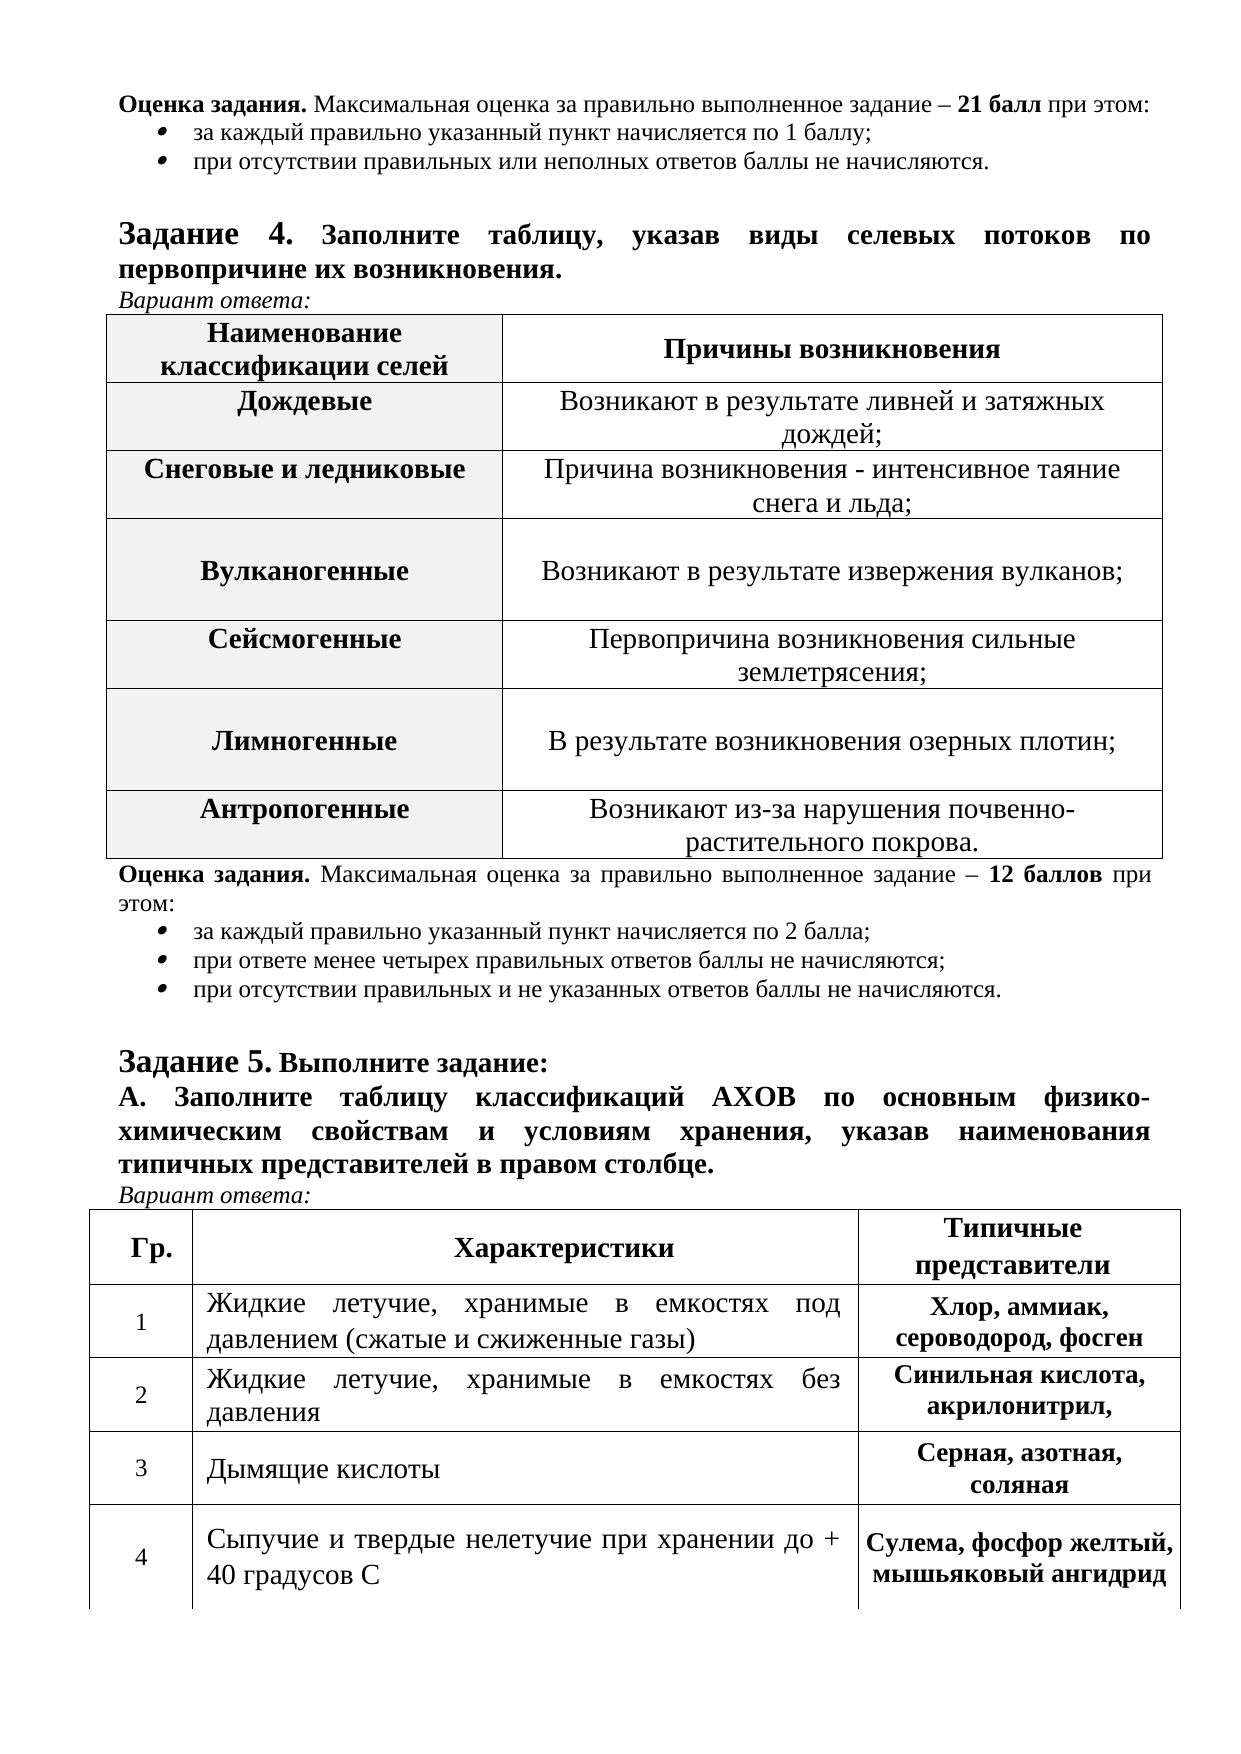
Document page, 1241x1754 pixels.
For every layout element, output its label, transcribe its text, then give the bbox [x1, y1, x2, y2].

table_cell Серная, азотная, соляная [859, 1432, 1180, 1504]
list за каждый правильно указанный пункт начисляется по 2 балла; [156, 916, 1152, 945]
list при отсутствии правильных или неполных ответов баллы не начисляются. [156, 146, 1152, 175]
table_cell Жидкие летучие, хранимые в емкостях без давления [193, 1358, 858, 1431]
text А. Заполните таблицу классификаций АХОВ по основным физико-химическим свойствам и условиям хранения, указав наименования типичных представителей в правом столбце. [118, 1079, 1152, 1180]
table_cell Снеговые и ледниковые [107, 451, 502, 518]
table_cell Возникают из-за нарушения почвенно-растительного покрова. [503, 791, 1162, 858]
table_cell 4 [90, 1505, 192, 1609]
table_cell Сейсмогенные [107, 621, 502, 688]
table_cell Сыпучие и твердые нелетучие при хранении до + 40 градусов С [193, 1505, 858, 1609]
list при отсутствии правильных и не указанных ответов баллы не начисляются. [156, 974, 1152, 1003]
table_cell В результате возникновения озерных плотин; [503, 689, 1162, 790]
table_cell Жидкие летучие, хранимые в емкостях под давлением (сжатые и сжиженные газы) [193, 1285, 858, 1357]
table_cell Дождевые [107, 383, 502, 450]
text Вариант ответа: [118, 285, 1152, 314]
list за каждый правильно указанный пункт начисляется по 1 баллу; [156, 117, 1152, 146]
table_header Причины возникновения [503, 315, 1162, 382]
table_header Гр. [90, 1210, 192, 1284]
text Вариант ответа: [118, 1180, 1152, 1209]
table_cell Антропогенные [107, 791, 502, 858]
table_cell Сулема, фосфор желтый, мышьяковый ангидрид [859, 1505, 1180, 1609]
text Задание 4. Заполните таблицу, указав виды селевых потоков по первопричине их возникновения. [118, 213, 1152, 285]
table_header Наименование классификации селей [107, 315, 502, 382]
text Задание 5. Выполните задание: [118, 1041, 1152, 1079]
table_header Типичные представители [859, 1210, 1180, 1284]
table_cell Вулканогенные [107, 519, 502, 620]
table_cell 3 [90, 1432, 192, 1504]
table_cell 1 [90, 1285, 192, 1357]
table_cell Дымящие кислоты [193, 1432, 858, 1504]
table_cell Хлор, аммиак, сероводород, фосген [859, 1285, 1180, 1357]
table_cell Синильная кислота, акрилонитрил, хлорпикрин [859, 1358, 1180, 1431]
table_cell 2 [90, 1358, 192, 1431]
table_cell Возникают в результате извержения вулканов; [503, 519, 1162, 620]
table_cell Лимногенные [107, 689, 502, 790]
table_header Характеристики [193, 1210, 858, 1284]
text Оценка задания. Максимальная оценка за правильно выполненное задание – 12 баллов при этом: [118, 859, 1152, 916]
table_cell Возникают в результате ливней и затяжных дождей; [503, 383, 1162, 450]
text Оценка задания. Максимальная оценка за правильно выполненное задание – 21 балл при этом: [118, 89, 1152, 117]
table_cell Причина возникновения - интенсивное таяние снега и льда; [503, 451, 1162, 518]
list при ответе менее четырех правильных ответов баллы не начисляются; [156, 945, 1152, 974]
table_cell Первопричина возникновения сильные землетрясения; [503, 621, 1162, 688]
